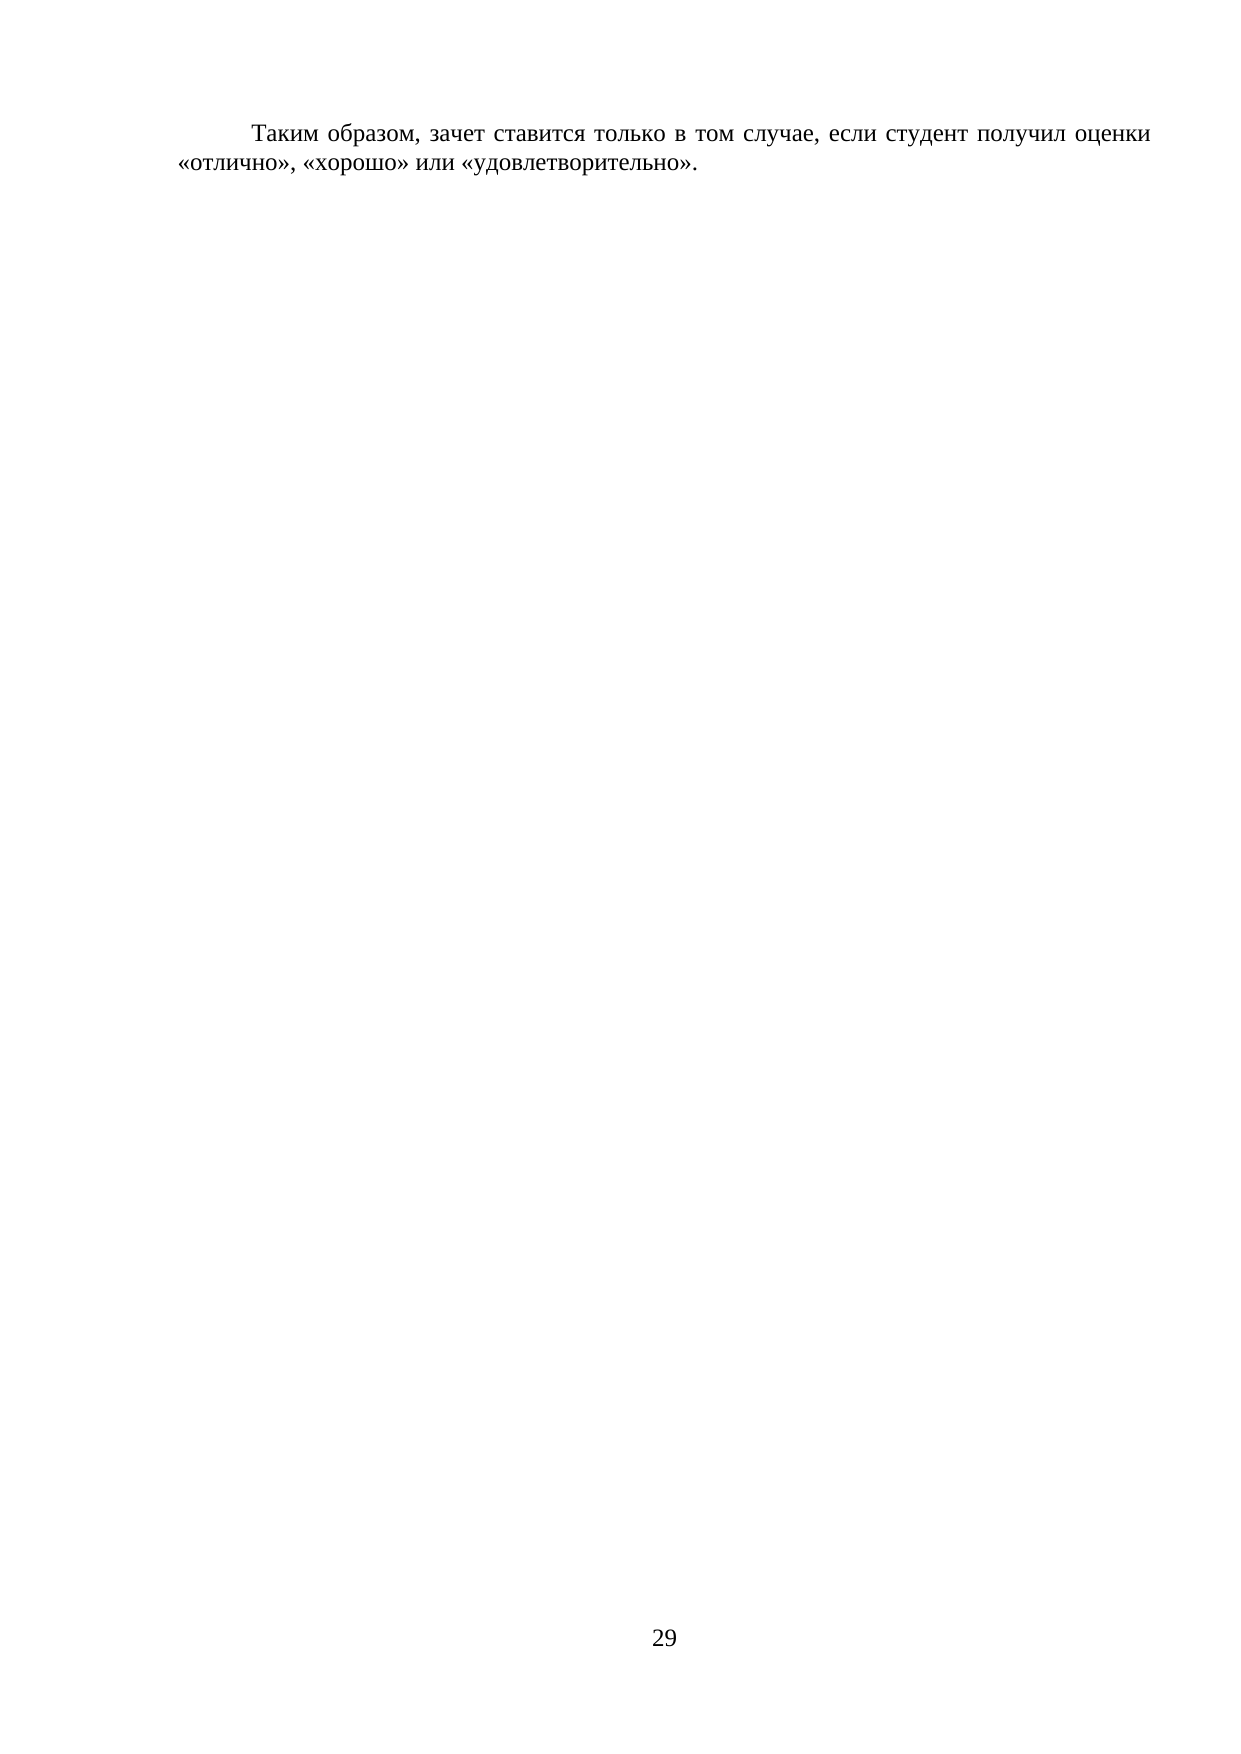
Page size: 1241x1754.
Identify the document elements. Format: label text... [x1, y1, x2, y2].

text Таким образом, зачет ставится только в том случае, если студент получил оценки «отлично», «хорошо» или «удовлетворительно». [177, 118, 1152, 176]
